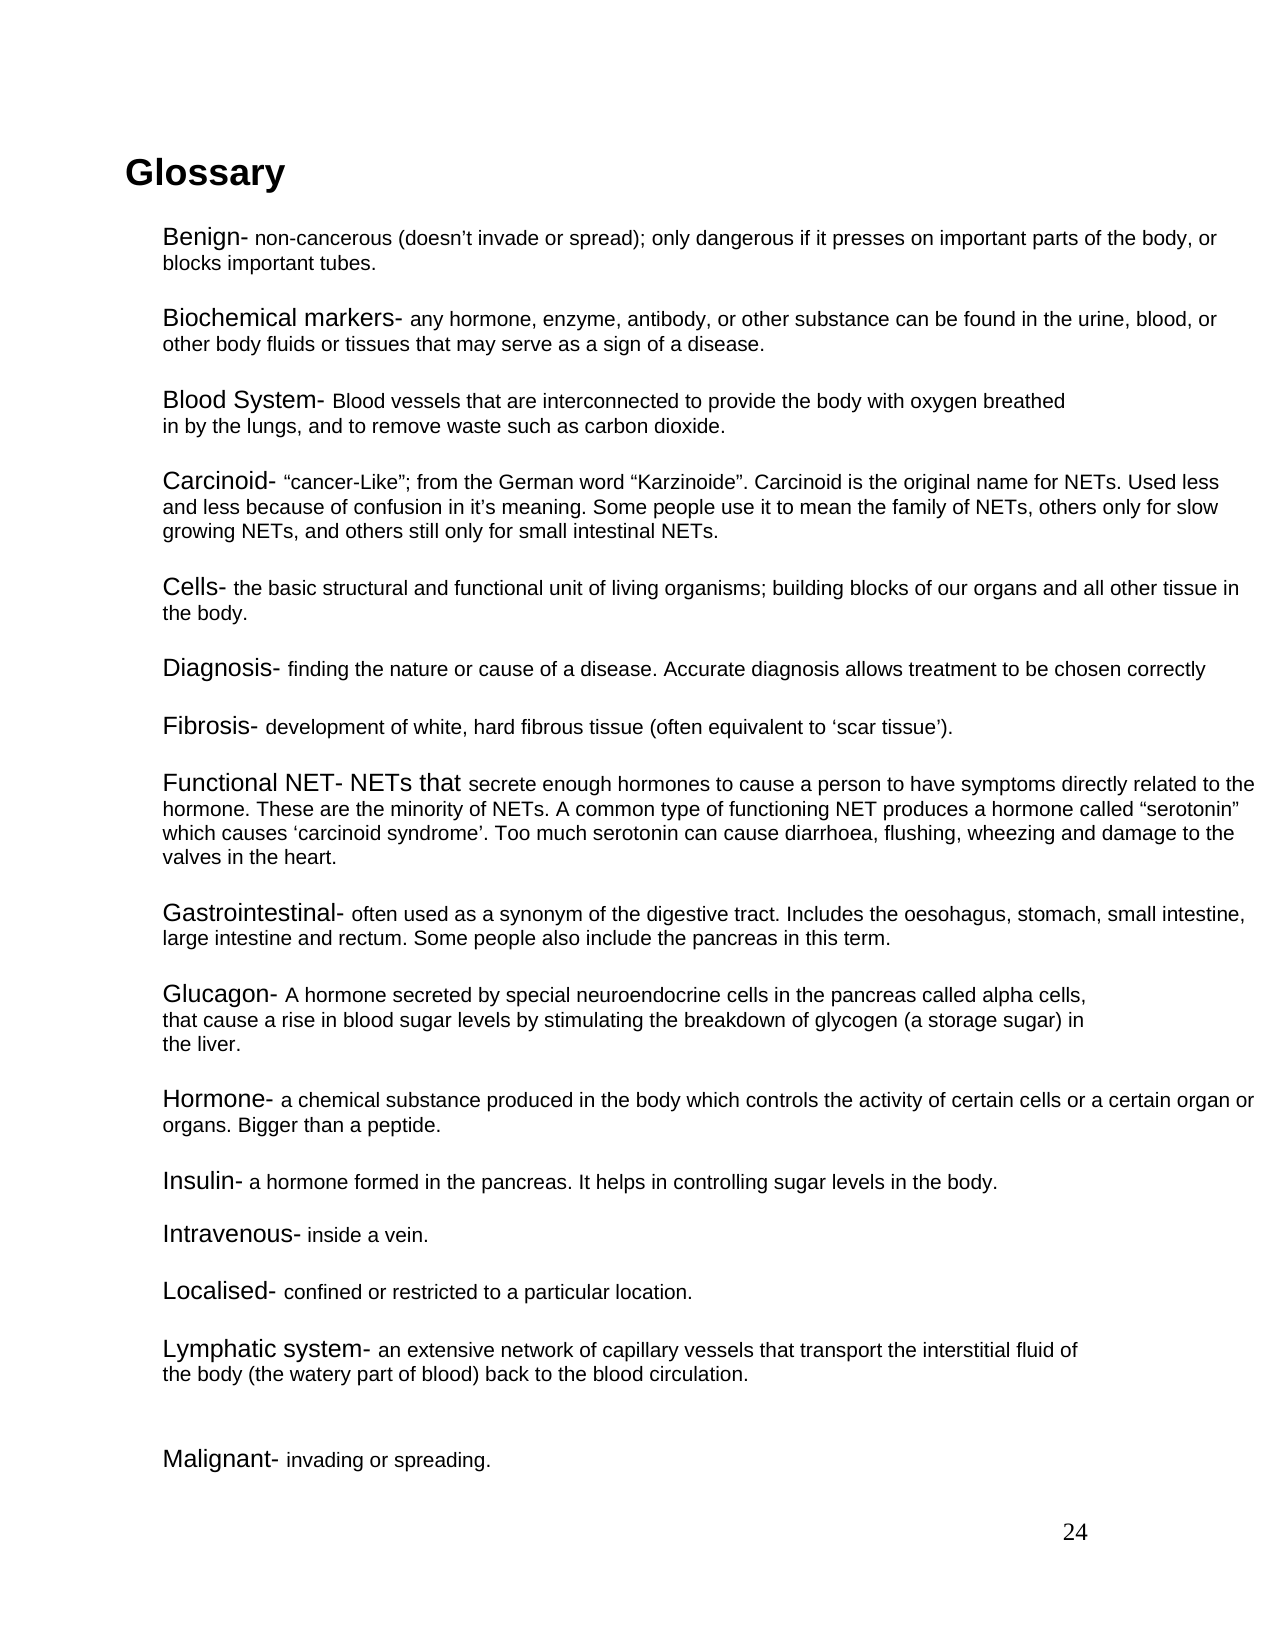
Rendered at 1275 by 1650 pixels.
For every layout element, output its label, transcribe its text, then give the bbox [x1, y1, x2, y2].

text Benign- non-cancerous (doesn’t invade or spread); only dangerous if it presses on important parts of the body, or blocks important tubes. [162, 222, 1256, 274]
text Biochemical markers- any hormone, enzyme, antibody, or other substance can be found in the urine, blood, or other body fluids or tissues that may serve as a sign of a disease. [162, 303, 1256, 356]
text Carcinoid- “cancer-Like”; from the German word “Karzinoide”. Carcinoid is the original name for NETs. Used less and less because of confusion in it’s meaning. Some people use it to mean the family of NETs, others only for slow growing NETs, and others still only for small intestinal NETs. [162, 466, 1256, 543]
text Hormone- a chemical substance produced in the body which controls the activity of certain cells or a certain organ or organs. Bigger than a peptide. [162, 1084, 1256, 1137]
text Intravenous- inside a vein. [162, 1218, 1256, 1247]
text Glossary [125, 150, 1087, 193]
text Cells- the basic structural and functional unit of living organisms; building blocks of our organs and all other tissue in the body. [162, 572, 1256, 624]
text Malignant- invading or spreading. [125, 1444, 1087, 1472]
text Insulin- a hormone formed in the pancreas. It helps in controlling sugar levels in the body. [162, 1166, 1256, 1194]
text Blood System- Blood vessels that are interconnected to provide the body with oxygen breathed in by the lungs, and to remove waste such as carbon dioxide. [162, 385, 1087, 437]
text Functional NET- NETs that secrete enough hormones to cause a person to have symptoms directly related to the hormone. These are the minority of NETs. A common type of functioning NET produces a hormone called “serotonin” which causes ‘carcinoid syndrome’. Too much serotonin can cause diarrhoea, flushing, wheezing and damage to the valves in the heart. [162, 768, 1256, 869]
text Fibrosis- development of white, hard fibrous tissue (often equivalent to ‘scar tissue’). [162, 711, 1256, 739]
text Localised- confined or restricted to a particular location. [162, 1276, 1256, 1305]
text Gastrointestinal- often used as a synonym of the digestive tract. Includes the oesohagus, stomach, small intestine, large intestine and rectum. Some people also include the pancreas in this term. [162, 897, 1256, 950]
text Lymphatic system- an extensive network of capillary vessels that transport the interstitial fluid of the body (the watery part of blood) back to the blood circulation. [162, 1333, 1087, 1386]
text Diagnosis- finding the nature or cause of a disease. Accurate diagnosis allows treatment to be chosen correctly [162, 653, 1256, 682]
text Glucagon- A hormone secreted by special neuroendocrine cells in the pancreas called alpha cells, that cause a rise in blood sugar levels by stimulating the breakdown of glycogen (a storage sugar) in the liver. [162, 979, 1087, 1056]
